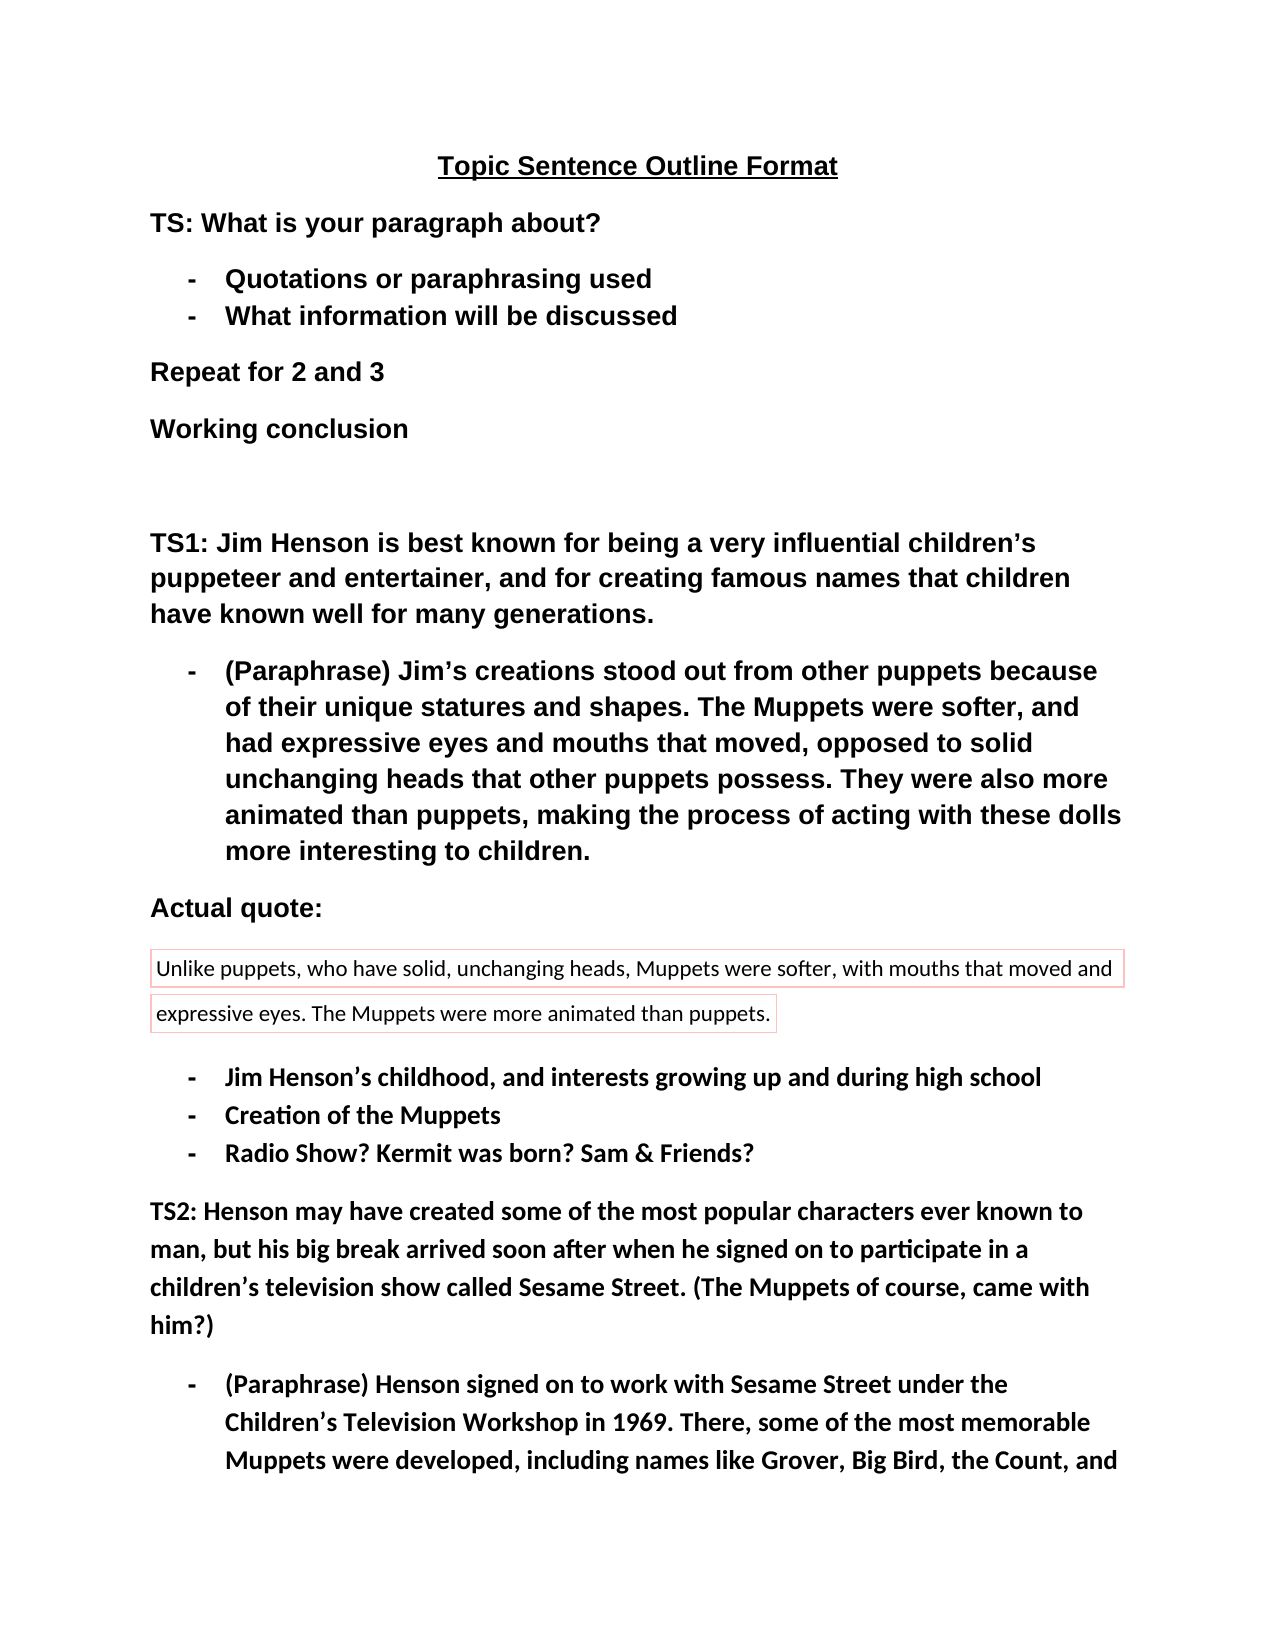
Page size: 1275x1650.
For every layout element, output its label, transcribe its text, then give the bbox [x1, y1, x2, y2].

list Radio Show? Kermit was born? Sam & Friends? [187, 1136, 1125, 1169]
text Repeat for 2 and 3 [150, 356, 1125, 387]
list Jim Henson’s childhood, and interests growing up and during high school [187, 1060, 1125, 1093]
list (Paraphrase) Jim’s creations stood out from other puppets because of their unique statures and shapes. The Muppets were softer, and had expressive eyes and mouths that moved, opposed to solid unchanging heads that other puppets possess. They were also more animated than puppets, making the process of acting with these dolls more interesting to children. [187, 655, 1125, 866]
text Topic Sentence Outline Format [150, 150, 1125, 181]
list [187, 1367, 1125, 1476]
list Quotations or paraphrasing used [187, 263, 1125, 295]
text TS2: Henson may have created some of the most popular characters ever known to man, but his big break arrived soon after when he signed on to participate in a children’s television show called Sesame Street. (The Muppets of course, came with him?) [150, 1194, 1125, 1341]
text TS: What is your paragraph about? [150, 207, 1125, 238]
list Creation of the Muppets [187, 1098, 1125, 1131]
text Unlike puppets, who have solid, unchanging heads, Muppets were softer, with mouths that moved and expressive eyes. The Muppets were more animated than puppets. [150, 988, 1125, 1033]
list What information will be discussed [187, 299, 1125, 331]
text Unlike puppets, who have solid, unchanging heads, Muppets were softer, with mouths that moved and expressive eyes. The Muppets were more animated than puppets. [152, 950, 1123, 986]
text Working conclusion [150, 413, 1125, 444]
text Actual quote: [150, 892, 1125, 923]
text TS1: Jim Henson is best known for being a very influential children’s puppeteer and entertainer, and for creating famous names that children have known well for many generations. [150, 527, 1125, 630]
